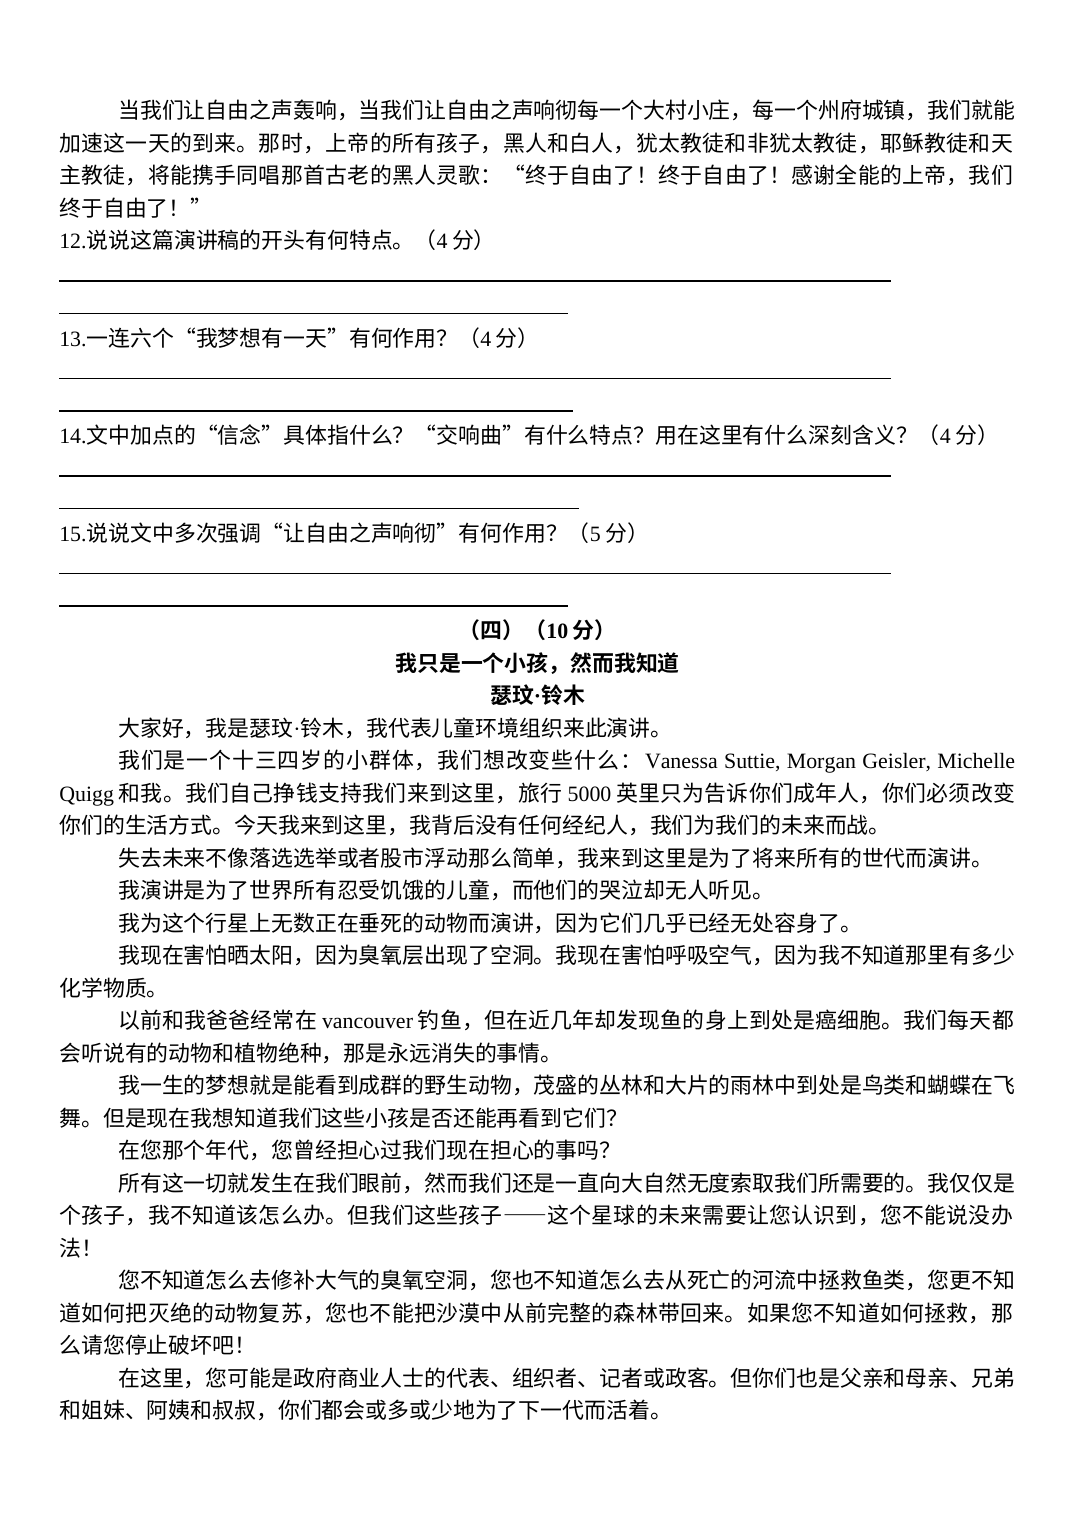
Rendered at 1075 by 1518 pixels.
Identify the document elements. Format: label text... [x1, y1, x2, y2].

text 我们是一个十三四岁的小群体，我们想改变些什么：Vanessa Suttie, Morgan Geisler, Michelle Quigg和我。我们自己挣钱支持我们来到这里，旅行5000英里只为告诉你们成年人，你们必须改变你们的生活方式。今天我来到这里，我背后没有任何经纪人，我们为我们的未来而战。 [59, 743, 1016, 840]
text 我为这个行星上无数正在垂死的动物而演讲，因为它们几乎已经无处容身了。 [59, 905, 1016, 938]
text 失去未来不像落选选举或者股市浮动那么简单，我来到这里是为了将来所有的世代而演讲。 [59, 840, 1016, 873]
text 我演讲是为了世界所有忍受饥饿的儿童，而他们的哭泣却无人听见。 [59, 873, 1016, 905]
text 当我们让自由之声轰响，当我们让自由之声响彻每一个大村小庄，每一个州府城镇，我们就能加速这一天的到来。那时，上帝的所有孩子，黑人和白人，犹太教徒和非犹太教徒，耶稣教徒和天主教徒，将能携手同唱那首古老的黑人灵歌：“终于自由了！终于自由了！感谢全能的上帝，我们终于自由了！” [59, 93, 1016, 223]
text 14.文中加点的“信念”具体指什么？“交响曲”有什么特点？用在这里有什么深刻含义？（4分） [59, 418, 1016, 450]
text 所有这一切就发生在我们眼前，然而我们还是一直向大自然无度索取我们所需要的。我仅仅是个孩子，我不知道该怎么办。但我们这些孩子——这个星球的未来需要让您认识到，您不能说没办法！ [59, 1165, 1016, 1263]
text （四）（10分） [59, 613, 1016, 645]
text 大家好，我是瑟玟·铃木，我代表儿童环境组织来此演讲。 [59, 710, 1016, 743]
text 我一生的梦想就是能看到成群的野生动物，茂盛的丛林和大片的雨林中到处是鸟类和蝴蝶在飞舞。但是现在我想知道我们这些小孩是否还能再看到它们？ [59, 1068, 1016, 1133]
text 在这里，您可能是政府商业人士的代表、组织者、记者或政客。但你们也是父亲和母亲、兄弟和姐妹、阿姨和叔叔，你们都会或多或少地为了下一代而活着。 [59, 1360, 1016, 1425]
text 15.说说文中多次强调“让自由之声响彻”有何作用？（5分） [59, 515, 1016, 548]
text 12.说说这篇演讲稿的开头有何特点。（4分） [59, 223, 1016, 255]
text 瑟玟·铃木 [59, 678, 1016, 710]
text 在您那个年代，您曾经担心过我们现在担心的事吗？ [59, 1133, 1016, 1165]
text 我现在害怕晒太阳，因为臭氧层出现了空洞。我现在害怕呼吸空气，因为我不知道那里有多少化学物质。 [59, 938, 1016, 1003]
text 您不知道怎么去修补大气的臭氧空洞，您也不知道怎么去从死亡的河流中拯救鱼类，您更不知道如何把灭绝的动物复苏，您也不能把沙漠中从前完整的森林带回来。如果您不知道如何拯救，那么请您停止破坏吧！ [59, 1263, 1016, 1360]
text 以前和我爸爸经常在vancouver钓鱼，但在近几年却发现鱼的身上到处是癌细胞。我们每天都会听说有的动物和植物绝种，那是永远消失的事情。 [59, 1003, 1016, 1068]
text 13.一连六个“我梦想有一天”有何作用？（4分） [59, 320, 1016, 353]
text 我只是一个小孩，然而我知道 [59, 645, 1016, 678]
